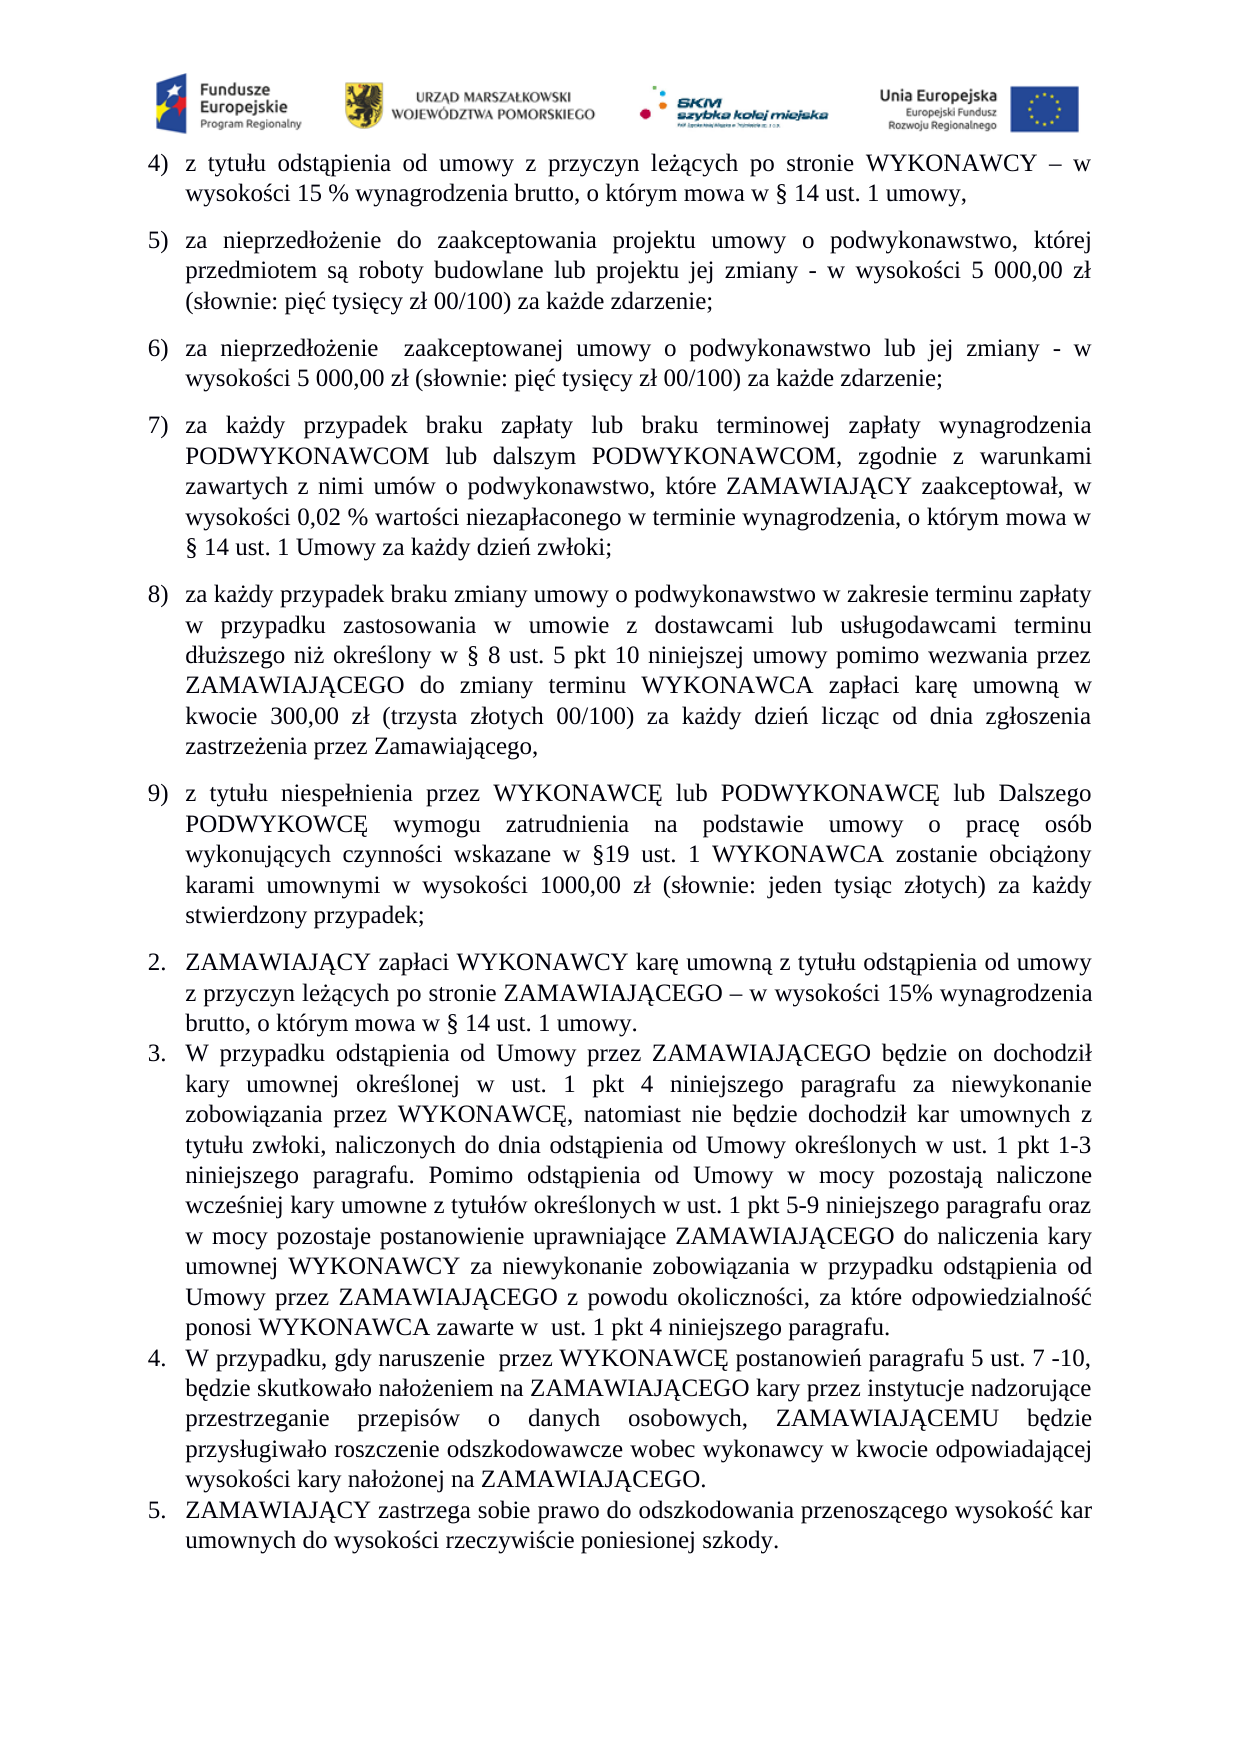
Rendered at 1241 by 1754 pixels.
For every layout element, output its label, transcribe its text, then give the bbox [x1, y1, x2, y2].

list ZAMAWIAJĄCY zapłaci WYKONAWCY karę umowną z tytułu odstąpienia od umowy z przyczyn leżących po stronie ZAMAWIAJĄCEGO – w wysokości 15% wynagrodzenia brutto, o którym mowa w § 14 ust. 1 umowy. [148, 947, 1093, 1037]
list za każdy przypadek braku zmiany umowy o podwykonawstwo w zakresie terminu zapłaty w przypadku zastosowania w umowie z dostawcami lub usługodawcami terminu dłuższego niż określony w § 8 ust. 5 pkt 10 niniejszej umowy pomimo wezwania przez ZAMAWIAJĄCEGO do zmiany terminu WYKONAWCA zapłaci karę umowną w kwocie 300,00 zł (trzysta złotych 00/100) za każdy dzień licząc od dnia zgłoszenia zastrzeżenia przez Zamawiającego, [148, 579, 1093, 760]
list za każdy przypadek braku zapłaty lub braku terminowej zapłaty wynagrodzenia PODWYKONAWCOM lub dalszym PODWYKONAWCOM, zgodnie z warunkami zawartych z nimi umów o podwykonawstwo, które ZAMAWIAJĄCY zaakceptował, w wysokości 0,02 % wartości niezapłaconego w terminie wynagrodzenia, o którym mowa w § 14 ust. 1 Umowy za każdy dzień zwłoki; [148, 411, 1093, 561]
list W przypadku, gdy naruszenie przez WYKONAWCĘ postanowień paragrafu 5 ust. 7 -10, będzie skutkowało nałożeniem na ZAMAWIAJĄCEGO kary przez instytucje nadzorujące przestrzeganie przepisów o danych osobowych, ZAMAWIAJĄCEMU będzie przysługiwało roszczenie odszkodowawcze wobec wykonawcy w kwocie odpowiadającej wysokości kary nałożonej na ZAMAWIAJĄCEGO. [148, 1343, 1093, 1493]
list ZAMAWIAJĄCY zastrzega sobie prawo do odszkodowania przenoszącego wysokość kar umownych do wysokości rzeczywiście poniesionej szkody. [148, 1495, 1093, 1554]
list za nieprzedłożenie zaakceptowanej umowy o podwykonawstwo lub jej zmiany - w wysokości 5 000,00 zł (słownie: pięć tysięcy zł 00/100) za każde zdarzenie; [148, 333, 1093, 392]
list z tytułu niespełnienia przez WYKONAWCĘ lub PODWYKONAWCĘ lub Dalszego PODWYKOWCĘ wymogu zatrudnienia na podstawie umowy o pracę osób wykonujących czynności wskazane w §19 ust. 1 WYKONAWCA zostanie obciążony karami umownymi w wysokości 1000,00 zł (słownie: jeden tysiąc złotych) za każdy stwierdzony przypadek; [148, 778, 1093, 929]
picture [147, 73, 1093, 148]
list za nieprzedłożenie do zaakceptowania projektu umowy o podwykonawstwo, której przedmiotem są roboty budowlane lub projektu jej zmiany - w wysokości 5 000,00 zł (słownie: pięć tysięcy zł 00/100) za każde zdarzenie; [148, 225, 1093, 315]
list z tytułu odstąpienia od umowy z przyczyn leżących po stronie WYKONAWCY – w wysokości 15 % wynagrodzenia brutto, o którym mowa w § 14 ust. 1 umowy, [148, 148, 1093, 207]
list W przypadku odstąpienia od Umowy przez ZAMAWIAJĄCEGO będzie on dochodził kary umownej określonej w ust. 1 pkt 4 niniejszego paragrafu za niewykonanie zobowiązania przez WYKONAWCĘ, natomiast nie będzie dochodził kar umownych z tytułu zwłoki, naliczonych do dnia odstąpienia od Umowy określonych w ust. 1 pkt 1-3 niniejszego paragrafu. Pomimo odstąpienia od Umowy w mocy pozostają naliczone wcześniej kary umowne z tytułów określonych w ust. 1 pkt 5-9 niniejszego paragrafu oraz w mocy pozostaje postanowienie uprawniające ZAMAWIAJĄCEGO do naliczenia kary umownej WYKONAWCY za niewykonanie zobowiązania w przypadku odstąpienia od Umowy przez ZAMAWIAJĄCEGO z powodu okoliczności, za które odpowiedzialność ponosi WYKONAWCA zawarte w ust. 1 pkt 4 niniejszego paragrafu. [148, 1038, 1093, 1341]
